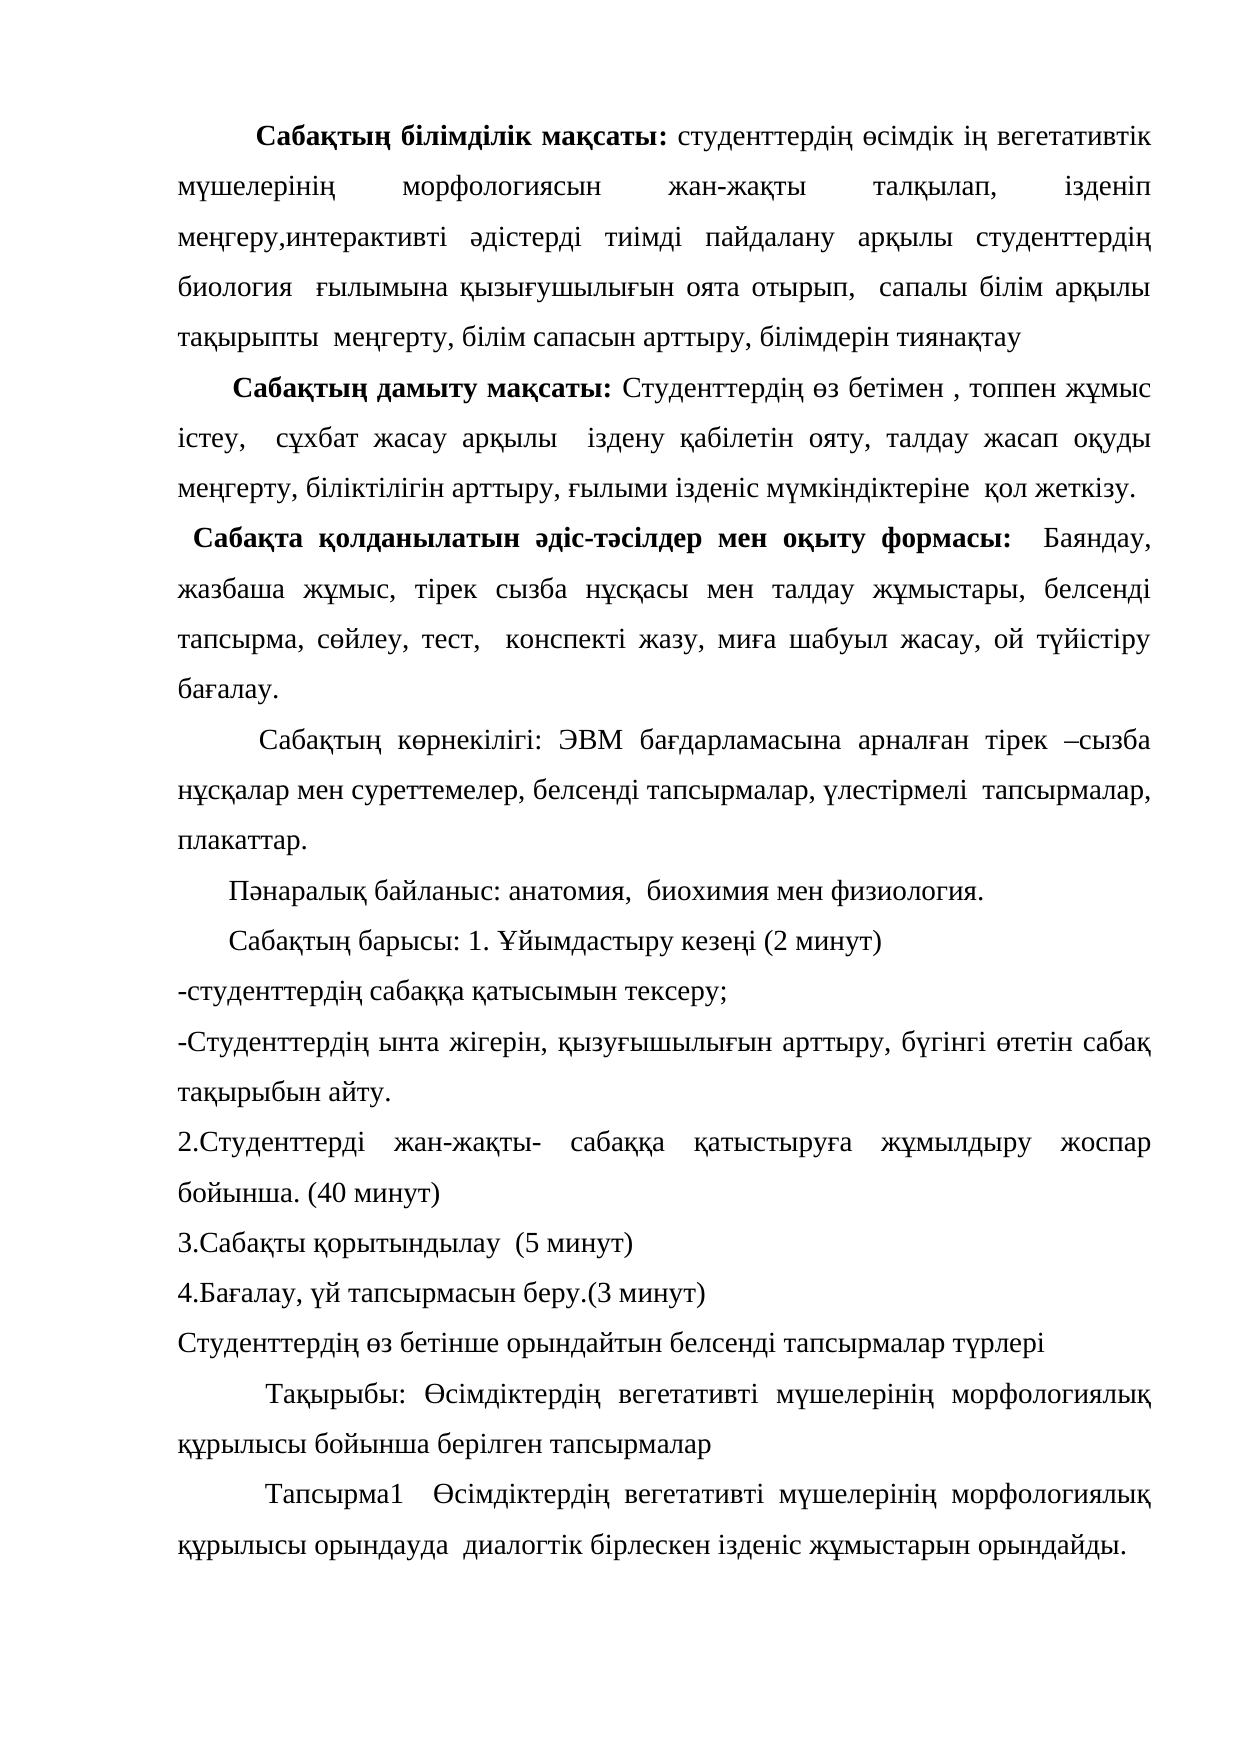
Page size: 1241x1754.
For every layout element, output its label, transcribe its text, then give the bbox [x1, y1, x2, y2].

text Студенттердің өз бетінше орындайтын белсенді тапсырмалар түрлері [177, 1326, 1152, 1359]
text 2.Студенттерді жан-жақты- сабаққа қатыстыруға жұмылдыру жоспар бойынша. (40 минут) [177, 1124, 1152, 1208]
text -Студенттердің ынта жігерін, қызуғышылығын арттыру, бүгінгі өтетін сабақ тақырыбын айту. [177, 1024, 1152, 1108]
text Тақырыбы: Өсімдіктердің вегетативті мүшелерінің морфологиялық құрылысы бойынша берілген тапсырмалар [177, 1376, 1152, 1460]
text 4.Бағалау, үй тапсырмасын беру.(3 минут) [177, 1275, 1152, 1309]
text -студенттердің сабаққа қатысымын тексеру; [177, 973, 1152, 1007]
text 3.Сабақты қорытындылау (5 минут) [177, 1225, 1152, 1258]
text Сабақта қолданылатын әдіс-тәсілдер мен оқыту формасы: Баяндау, жазбаша жұмыс, тірек сызба нұсқасы мен талдау жұмыстары, белсенді тапсырма, сөйлеу, тест, конспекті жазу, миға шабуыл жасау, ой түйістіру бағалау. [177, 521, 1152, 705]
text Сабақтың білімділік мақсаты: студенттердің өсімдік ің вегетативтік мүшелерінің морфологиясын жан-жақты талқылап, ізденіп меңгеру,интерактивті әдістерді тиімді пайдалану арқылы студенттердің биология ғылымына қызығушылығын оята отырып, сапалы білім арқылы тақырыпты меңгерту, білім сапасын арттыру, білімдерін тиянақтау [177, 118, 1152, 353]
text Сабақтың көрнекілігі: ЭВМ бағдарламасына арналған тірек –сызба нұсқалар мен суреттемелер, белсенді тапсырмалар, үлестірмелі тапсырмалар, плакаттар. [177, 722, 1152, 856]
text Тапсырма1 Өсімдіктердің вегетативті мүшелерінің морфологиялық құрылысы орындауда диалогтік бірлескен ізденіс жұмыстарын орындайды. [177, 1477, 1152, 1560]
text Сабақтың дамыту мақсаты: Студенттердің өз бетімен , топпен жұмыс істеу, сұхбат жасау арқылы іздену қабілетін ояту, талдау жасап оқуды меңгерту, біліктілігін арттыру, ғылыми ізденіс мүмкіндіктеріне қол жеткізу. [177, 370, 1152, 504]
text Сабақтың барысы: 1. Ұйымдастыру кезеңі (2 минут) [177, 923, 1152, 957]
text Пәнаралық байланыс: анатомия, биохимия мен физиология. [177, 873, 1152, 906]
